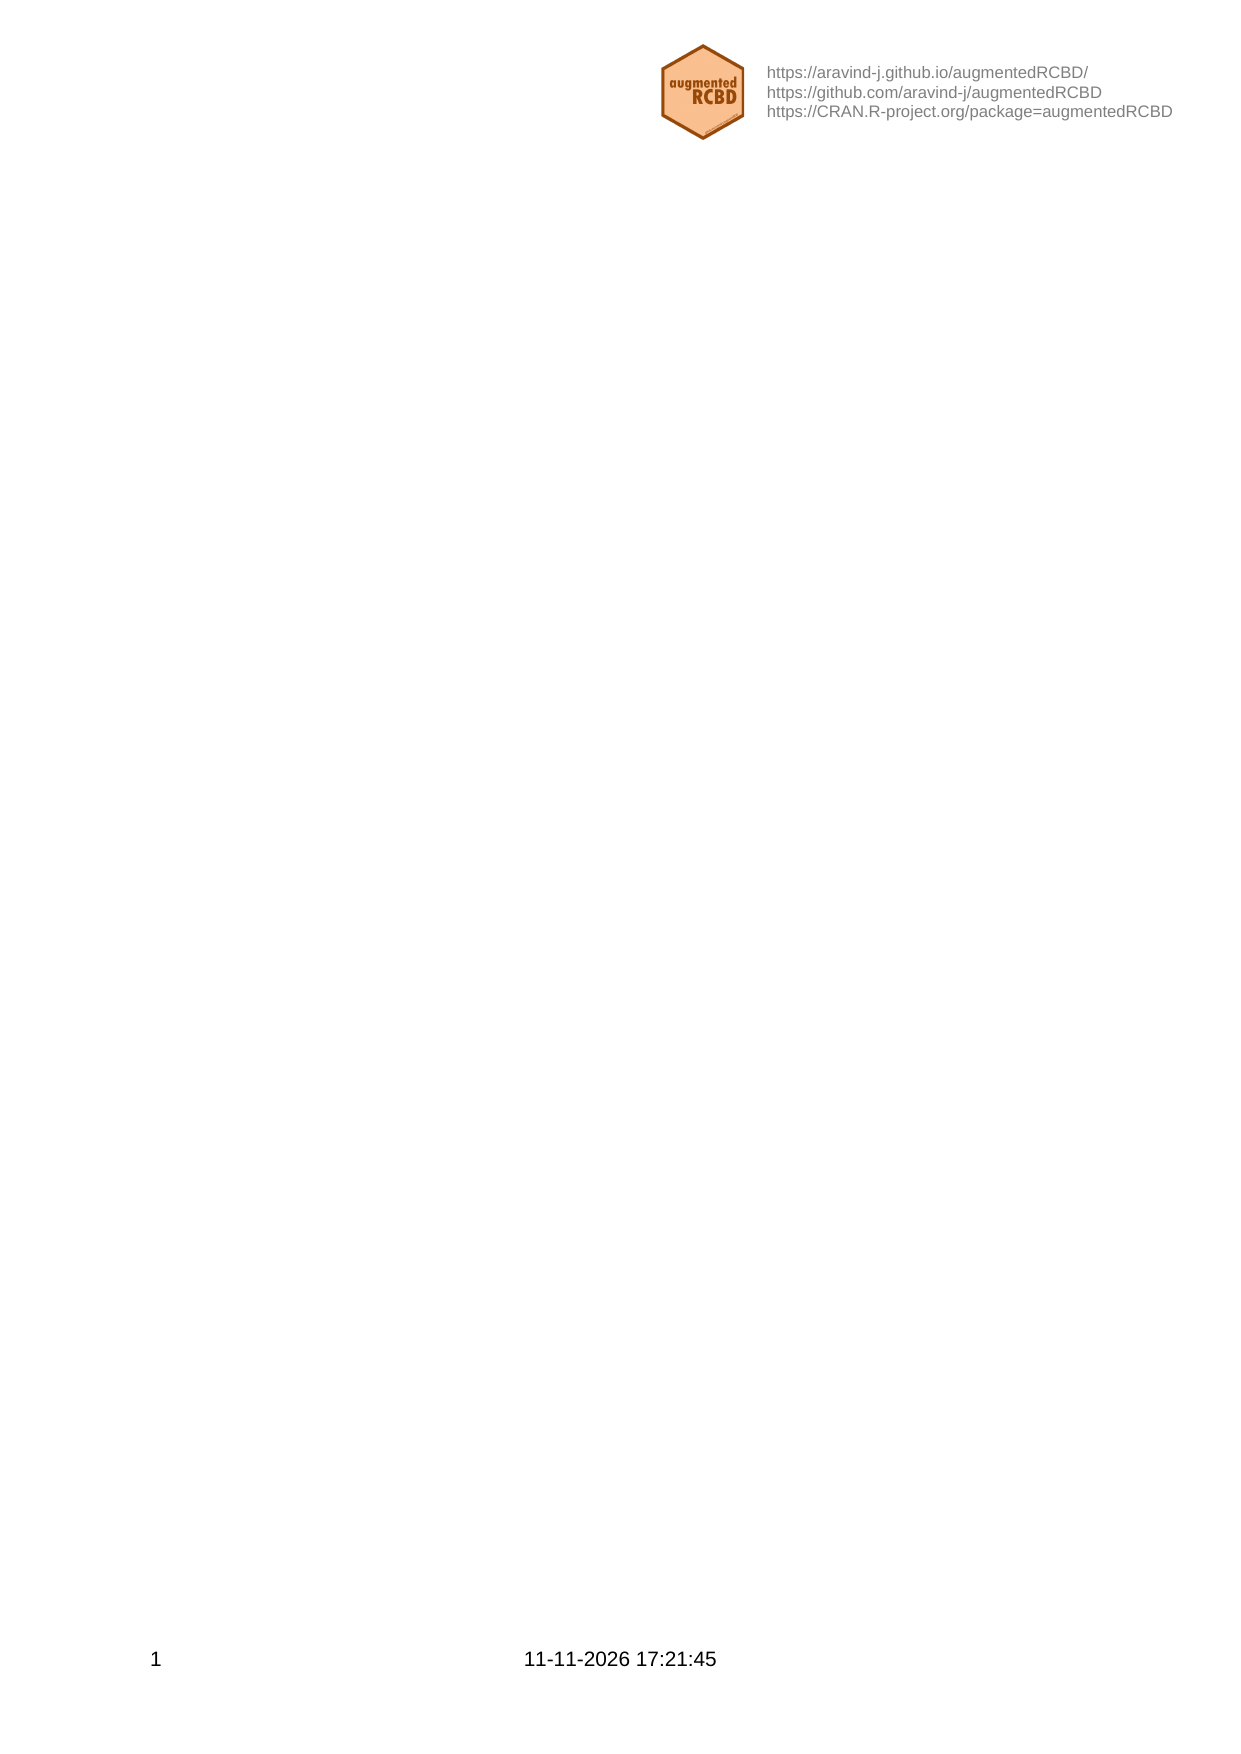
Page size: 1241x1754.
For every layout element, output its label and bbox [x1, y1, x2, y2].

picture [661, 44, 745, 140]
